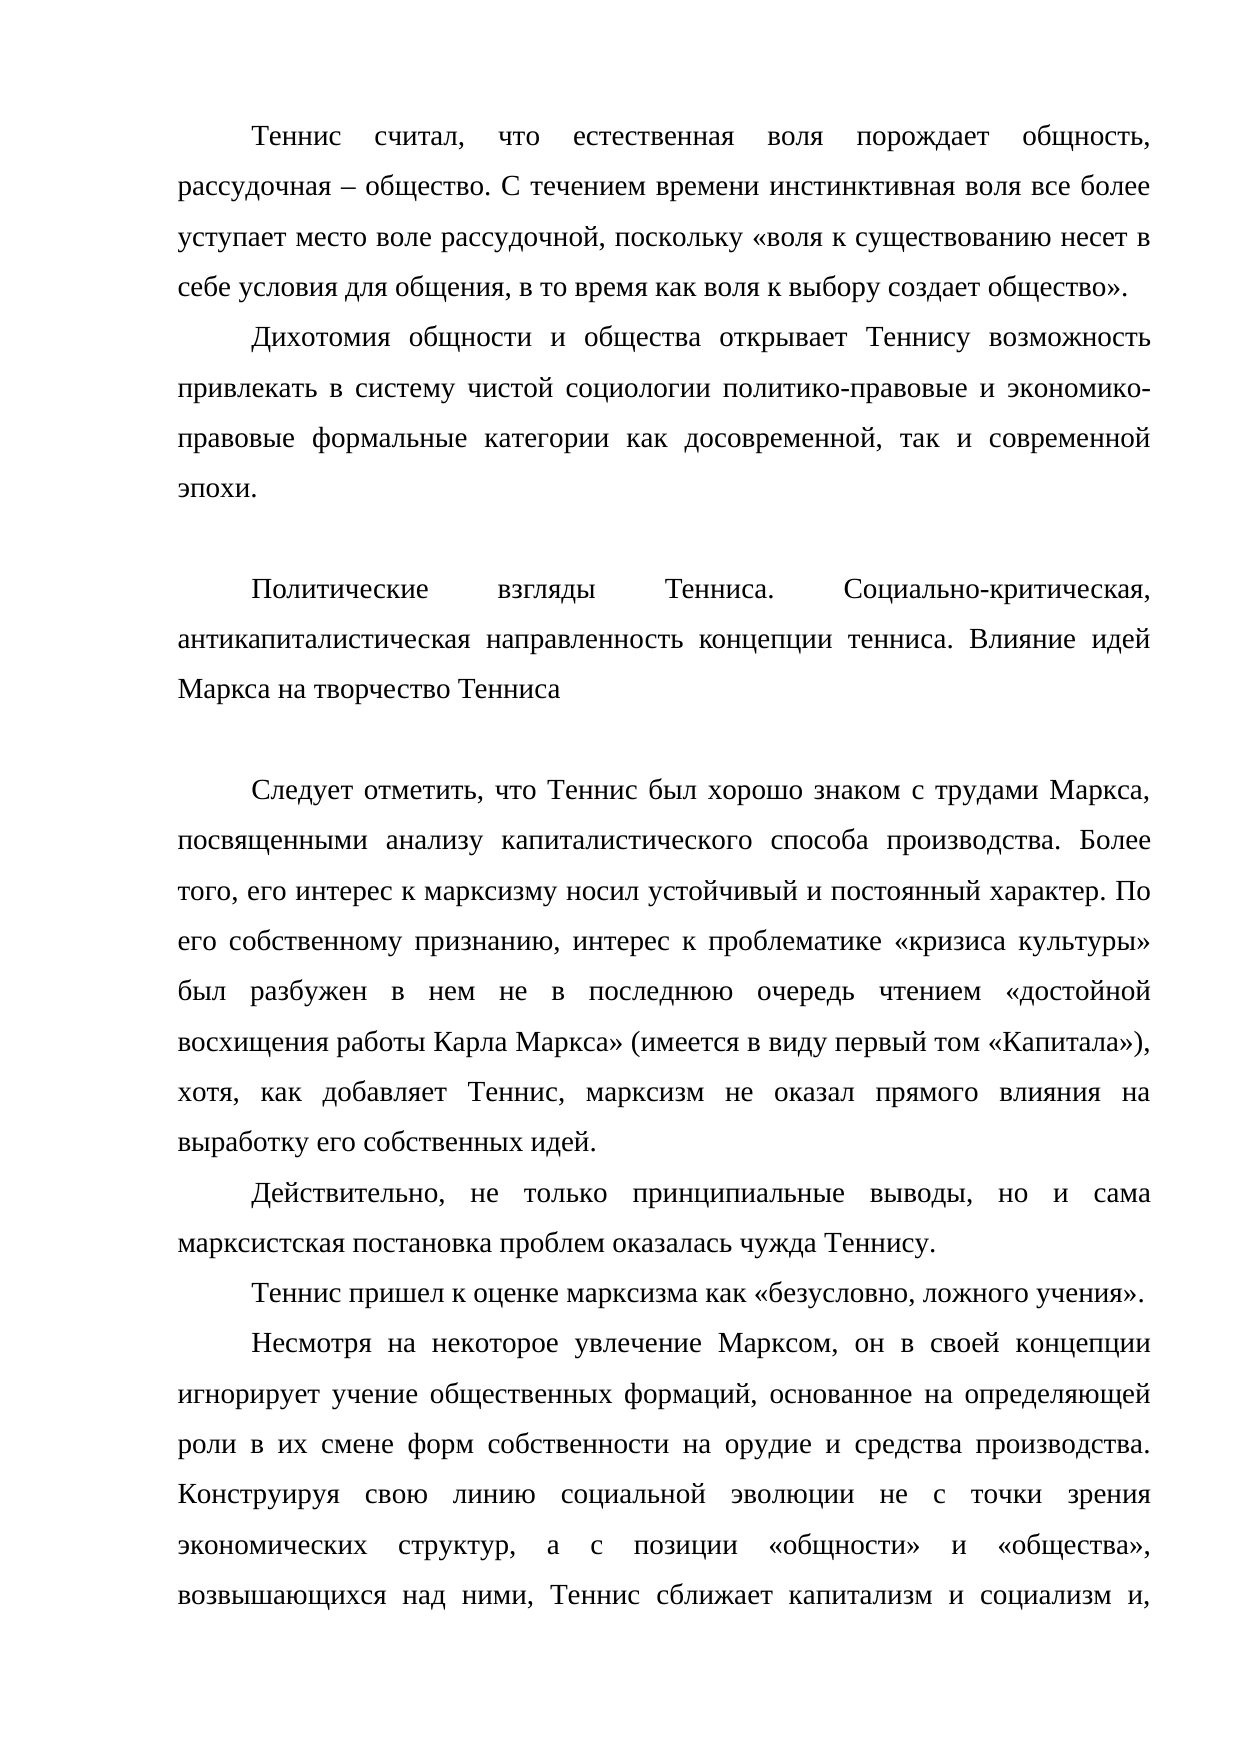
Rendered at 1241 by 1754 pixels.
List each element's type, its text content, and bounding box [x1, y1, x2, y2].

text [177, 1326, 1152, 1611]
text Дихотомия общности и общества открывает Теннису возможность привлекать в систему чистой социологии политико-правовые и экономико-правовые формальные категории как досовременной, так и современной эпохи. [177, 319, 1152, 504]
text Следует отметить, что Теннис был хорошо знаком с трудами Маркса, посвященными анализу капиталистического способа производства. Более того, его интерес к марксизму носил устойчивый и постоянный характер. По его собственному признанию, интерес к проблематике «кризиса культуры» был разбужен в нем не в последнюю очередь чтением «достойной восхищения работы Карла Маркса» (имеется в виду первый том «Капитала»), хотя, как добавляет Теннис, марксизм не оказал прямого влияния на выработку его собственных идей. [177, 772, 1152, 1158]
text Политические взгляды Тенниса. Социально-критическая, антикапиталистическая направленность концепции тенниса. Влияние идей Маркса на творчество Тенниса [177, 571, 1152, 705]
text Теннис пришел к оценке марксизма как «безусловно, ложного учения». [177, 1275, 1152, 1309]
text Теннис считал, что естественная воля порождает общность, рассудочная – общество. С течением времени инстинктивная воля все более уступает место воле рассудочной, поскольку «воля к существованию несет в себе условия для общения, в то время как воля к выбору создает общество». [177, 118, 1152, 303]
text Действительно, не только принципиальные выводы, но и сама марксистская постановка проблем оказалась чужда Теннису. [177, 1175, 1152, 1258]
